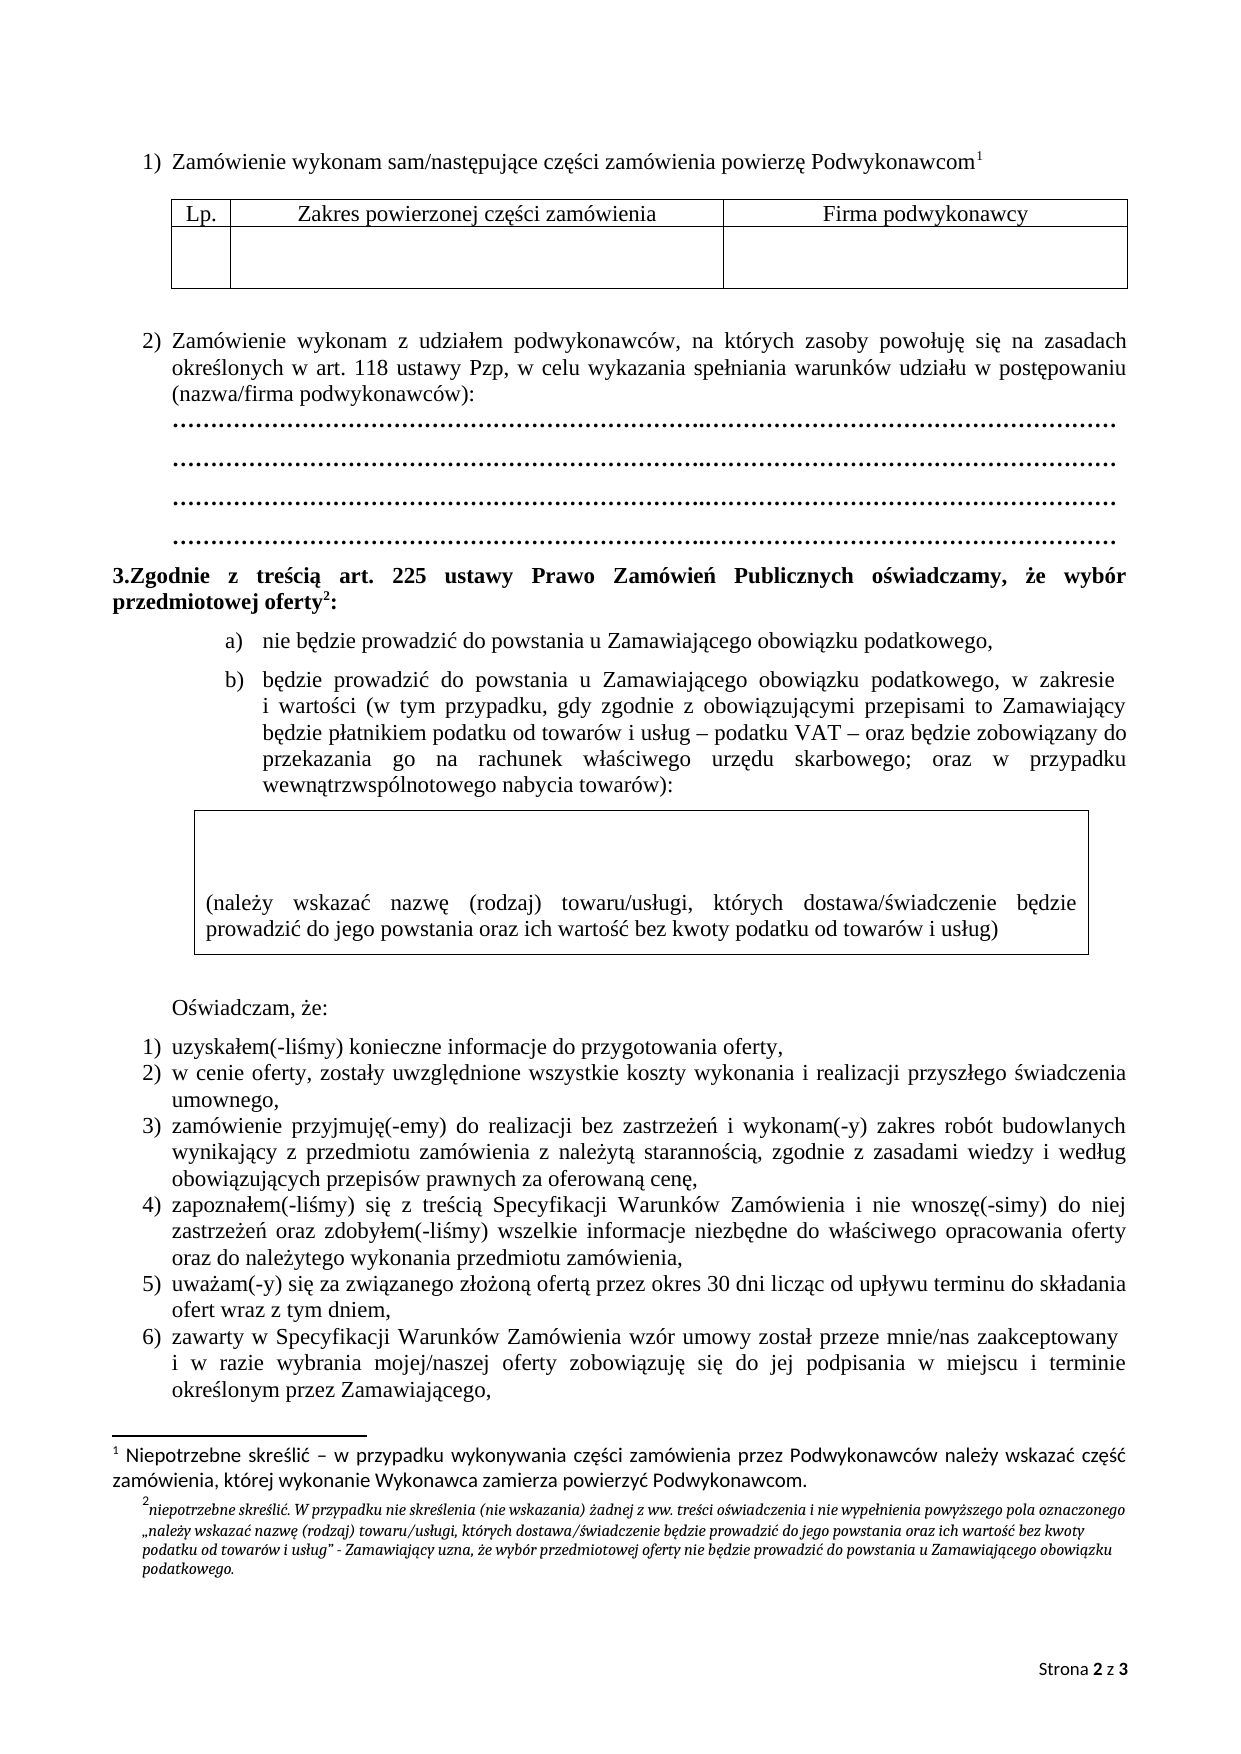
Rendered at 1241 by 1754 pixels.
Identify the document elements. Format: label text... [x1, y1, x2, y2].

list Zamówienie wykonam z udziałem podwykonawców, na których zasoby powołuję się na zasadach określonych w art. 118 ustawy Pzp, w celu wykazania spełniania warunków udziału w postępowaniu (nazwa/firma podwykonawców): [142, 327, 1128, 407]
list będzie prowadzić do powstania u Zamawiającego obowiązku podatkowego, w zakresie i wartości (w tym przypadku, gdy zgodnie z obowiązującymi przepisami to Zamawiający będzie płatnikiem podatku od towarów i usług – podatku VAT – oraz będzie zobowiązany do przekazania go na rachunek właściwego urzędu skarbowego; oraz w przypadku wewnątrzwspólnotowego nabycia towarów): [225, 666, 1128, 798]
text …………………………………………………………….……………………………………………… [172, 407, 1128, 433]
list zapoznałem(-liśmy) się z treścią Specyfikacji Warunków Zamówienia i nie wnoszę(-simy) do niej zastrzeżeń oraz zdobyłem(-liśmy) wszelkie informacje niezbędne do właściwego opracowania oferty oraz do należytego wykonania przedmiotu zamówienia, [142, 1191, 1128, 1270]
text …………………………………………………………….……………………………………………… [172, 484, 1128, 511]
list uzyskałem(-liśmy) konieczne informacje do przygotowania oferty, [142, 1033, 1128, 1059]
table_header Firma podwykonawcy [724, 200, 1127, 226]
table_cell [724, 227, 1127, 288]
table_header Zakres powierzonej części zamówienia [231, 200, 723, 226]
text …………………………………………………………….……………………………………………… [172, 445, 1128, 472]
list nie będzie prowadzić do powstania u Zamawiającego obowiązku podatkowego, [225, 627, 1128, 653]
table_cell [172, 227, 230, 288]
table_cell [231, 227, 723, 288]
table_header (należy wskazać nazwę (rodzaj) towaru/usługi, których dostawa/świadczenie będzie prowadzić do jego powstania oraz ich wartość bez kwoty podatku od towarów i usług) [195, 811, 1088, 954]
list uważam(-y) się za związanego złożoną ofertą przez okres 30 dni licząc od upływu terminu do składania ofert wraz z tym dniem, [142, 1270, 1128, 1323]
text Oświadczam, że: [172, 994, 1128, 1021]
list zawarty w Specyfikacji Warunków Zamówienia wzór umowy został przeze mnie/nas zaakceptowany i w razie wybrania mojej/naszej oferty zobowiązuję się do jej podpisania w miejscu i terminie określonym przez Zamawiającego, [142, 1323, 1128, 1402]
text 3.Zgodnie z treścią art. 225 ustawy Prawo Zamówień Publicznych oświadczamy, że wybór przedmiotowej oferty: [112, 562, 1128, 615]
table_header Lp. [172, 200, 230, 226]
list Zamówienie wykonam sam/następujące części zamówienia powierzę Podwykonawcom [142, 148, 1128, 174]
list zamówienie przyjmuję(-emy) do realizacji bez zastrzeżeń i wykonam(-y) zakres robót budowlanych wynikający z przedmiotu zamówienia z należytą starannością, zgodnie z zasadami wiedzy i według obowiązujących przepisów prawnych za oferowaną cenę, [142, 1112, 1128, 1191]
text …………………………………………………………….……………………………………………… [172, 523, 1128, 549]
list w cenie oferty, zostały uwzględnione wszystkie koszty wykonania i realizacji przyszłego świadczenia umownego, [142, 1059, 1128, 1112]
